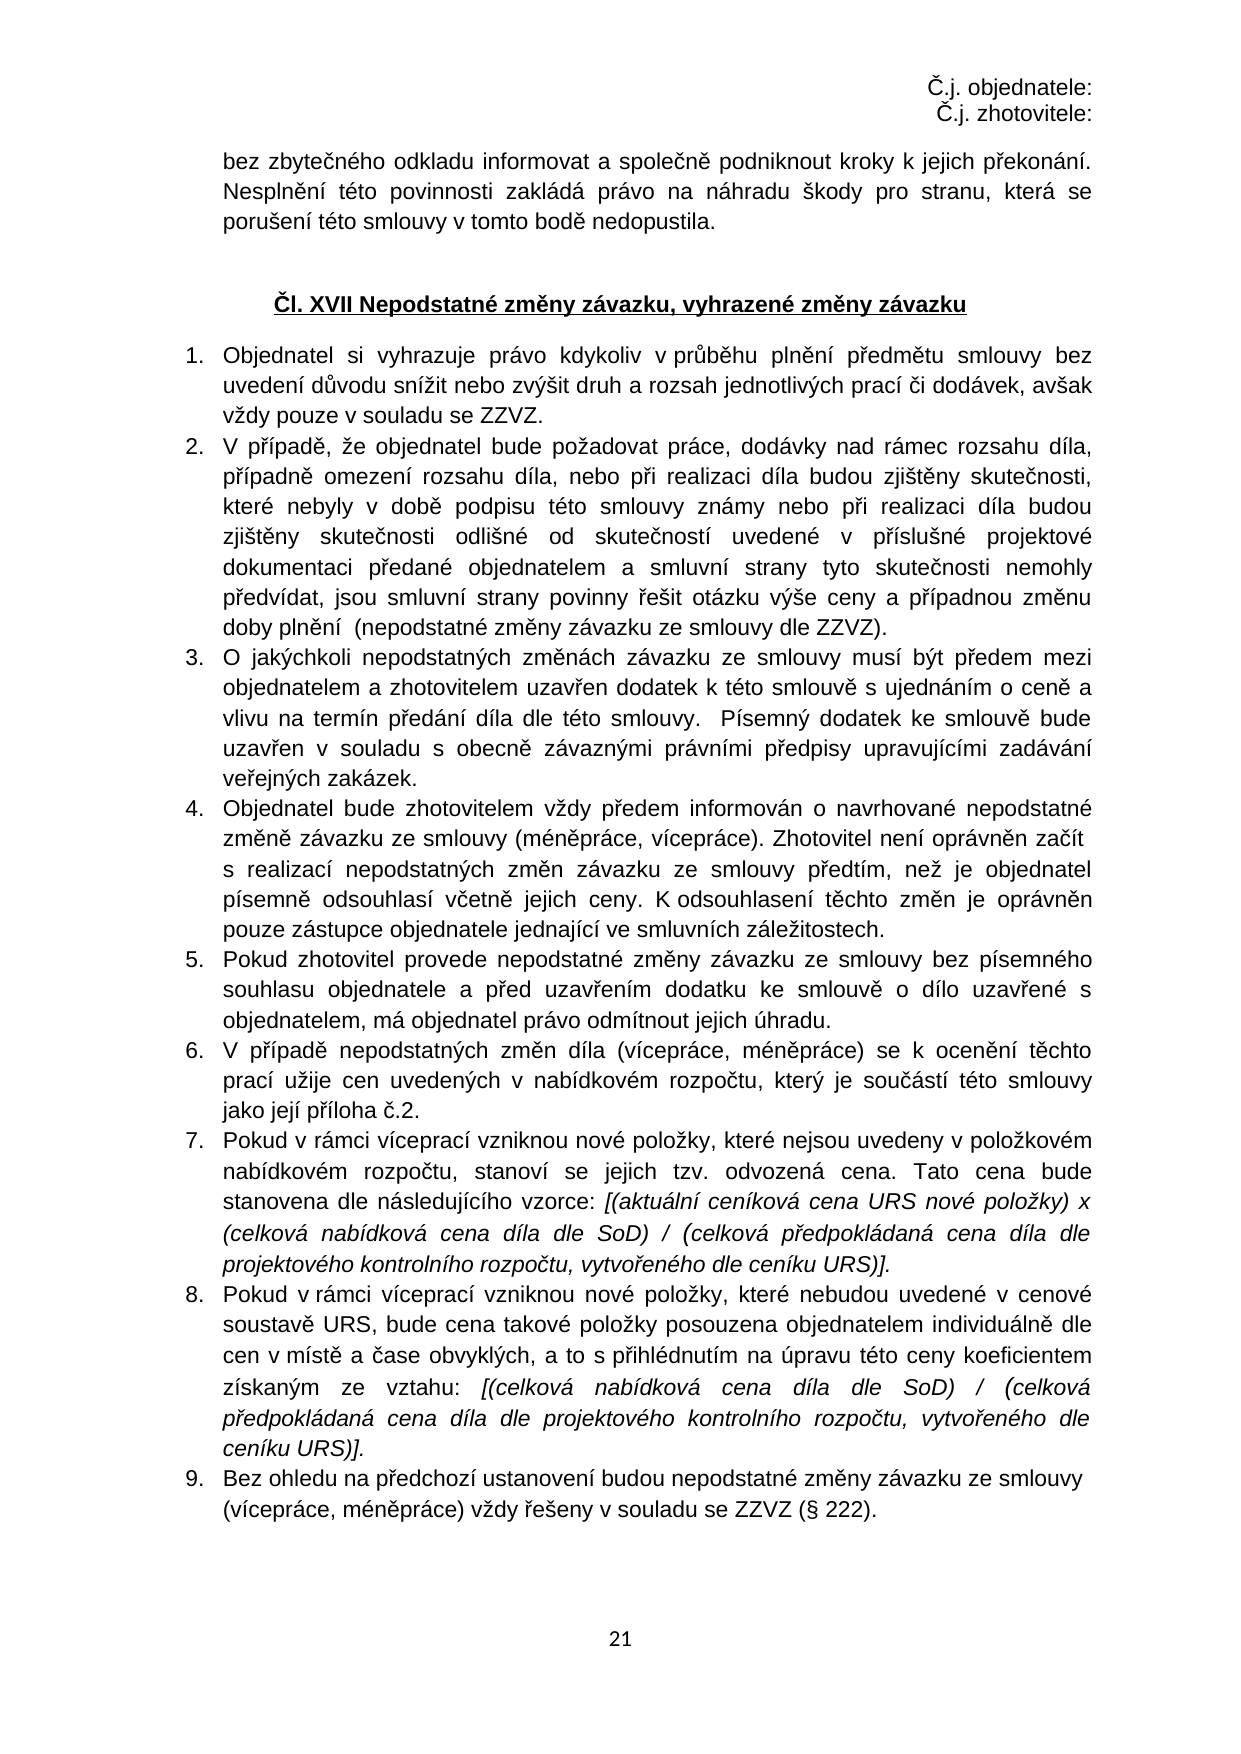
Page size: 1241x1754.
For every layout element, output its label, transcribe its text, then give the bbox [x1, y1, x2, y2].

list Objednatel si vyhrazuje právo kdykoliv v průběhu plnění předmětu smlouvy bez uvedení důvodu snížit nebo zvýšit druh a rozsah jednotlivých prací či dodávek, avšak vždy pouze v souladu se ZZVZ. [185, 342, 1093, 429]
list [185, 148, 1093, 234]
list Pokud v rámci víceprací vzniknou nové položky, které nebudou uvedené v cenové soustavě URS, bude cena takové položky posouzena objednatelem individuálně dle cen v místě a čase obvyklých, a to s přihlédnutím na úpravu této ceny koeficientem získaným ze vztahu: [(celková nabídková cena díla dle SoD) / (celková předpokládaná cena díla dle projektového kontrolního rozpočtu, vytvořeného dle ceníku URS)]. [185, 1281, 1093, 1461]
list Objednatel bude zhotovitelem vždy předem informován o navrhované nepodstatné změně závazku ze smlouvy (méněpráce, vícepráce). Zhotovitel není oprávněn začít s realizací nepodstatných změn závazku ze smlouvy předtím, než je objednatel písemně odsouhlasí včetně jejich ceny. K odsouhlasení těchto změn je oprávněn pouze zástupce objednatele jednající ve smluvních záležitostech. [185, 795, 1093, 942]
list Bez ohledu na předchozí ustanovení budou nepodstatné změny závazku ze smlouvy (vícepráce, méněpráce) vždy řešeny v souladu se ZZVZ (§ 222). [185, 1465, 1093, 1522]
list Pokud v rámci víceprací vzniknou nové položky, které nejsou uvedeny v položkovém nabídkovém rozpočtu, stanoví se jejich tzv. odvozená cena. Tato cena bude stanovena dle následujícího vzorce: [(aktuální ceníková cena URS nové položky) x (celková nabídková cena díla dle SoD) / (celková předpokládaná cena díla dle projektového kontrolního rozpočtu, vytvořeného dle ceníku URS)]. [185, 1127, 1093, 1277]
list Pokud zhotovitel provede nepodstatné změny závazku ze smlouvy bez písemného souhlasu objednatele a před uzavřením dodatku ke smlouvě o dílo uzavřené s objednatelem, má objednatel právo odmítnout jejich úhradu. [185, 946, 1093, 1033]
list V případě nepodstatných změn díla (vícepráce, méněpráce) se k ocenění těchto prací užije cen uvedených v nabídkovém rozpočtu, který je součástí této smlouvy jako její příloha č.2. [185, 1037, 1093, 1123]
list V případě, že objednatel bude požadovat práce, dodávky nad rámec rozsahu díla, případně omezení rozsahu díla, nebo při realizaci díla budou zjištěny skutečnosti, které nebyly v době podpisu této smlouvy známy nebo při realizaci díla budou zjištěny skutečnosti odlišné od skutečností uvedené v příslušné projektové dokumentaci předané objednatelem a smluvní strany tyto skutečnosti nemohly předvídat, jsou smluvní strany povinny řešit otázku výše ceny a případnou změnu doby plnění (nepodstatné změny závazku ze smlouvy dle ZZVZ). [185, 433, 1093, 640]
text Čl. XVII Nepodstatné změny závazku, vyhrazené změny závazku [148, 291, 1093, 317]
list O jakýchkoli nepodstatných změnách závazku ze smlouvy musí být předem mezi objednatelem a zhotovitelem uzavřen dodatek k této smlouvě s ujednáním o ceně a vlivu na termín předání díla dle této smlouvy. Písemný dodatek ke smlouvě bude uzavřen v souladu s obecně závaznými právními předpisy upravujícími zadávání veřejných zakázek. [185, 644, 1093, 791]
